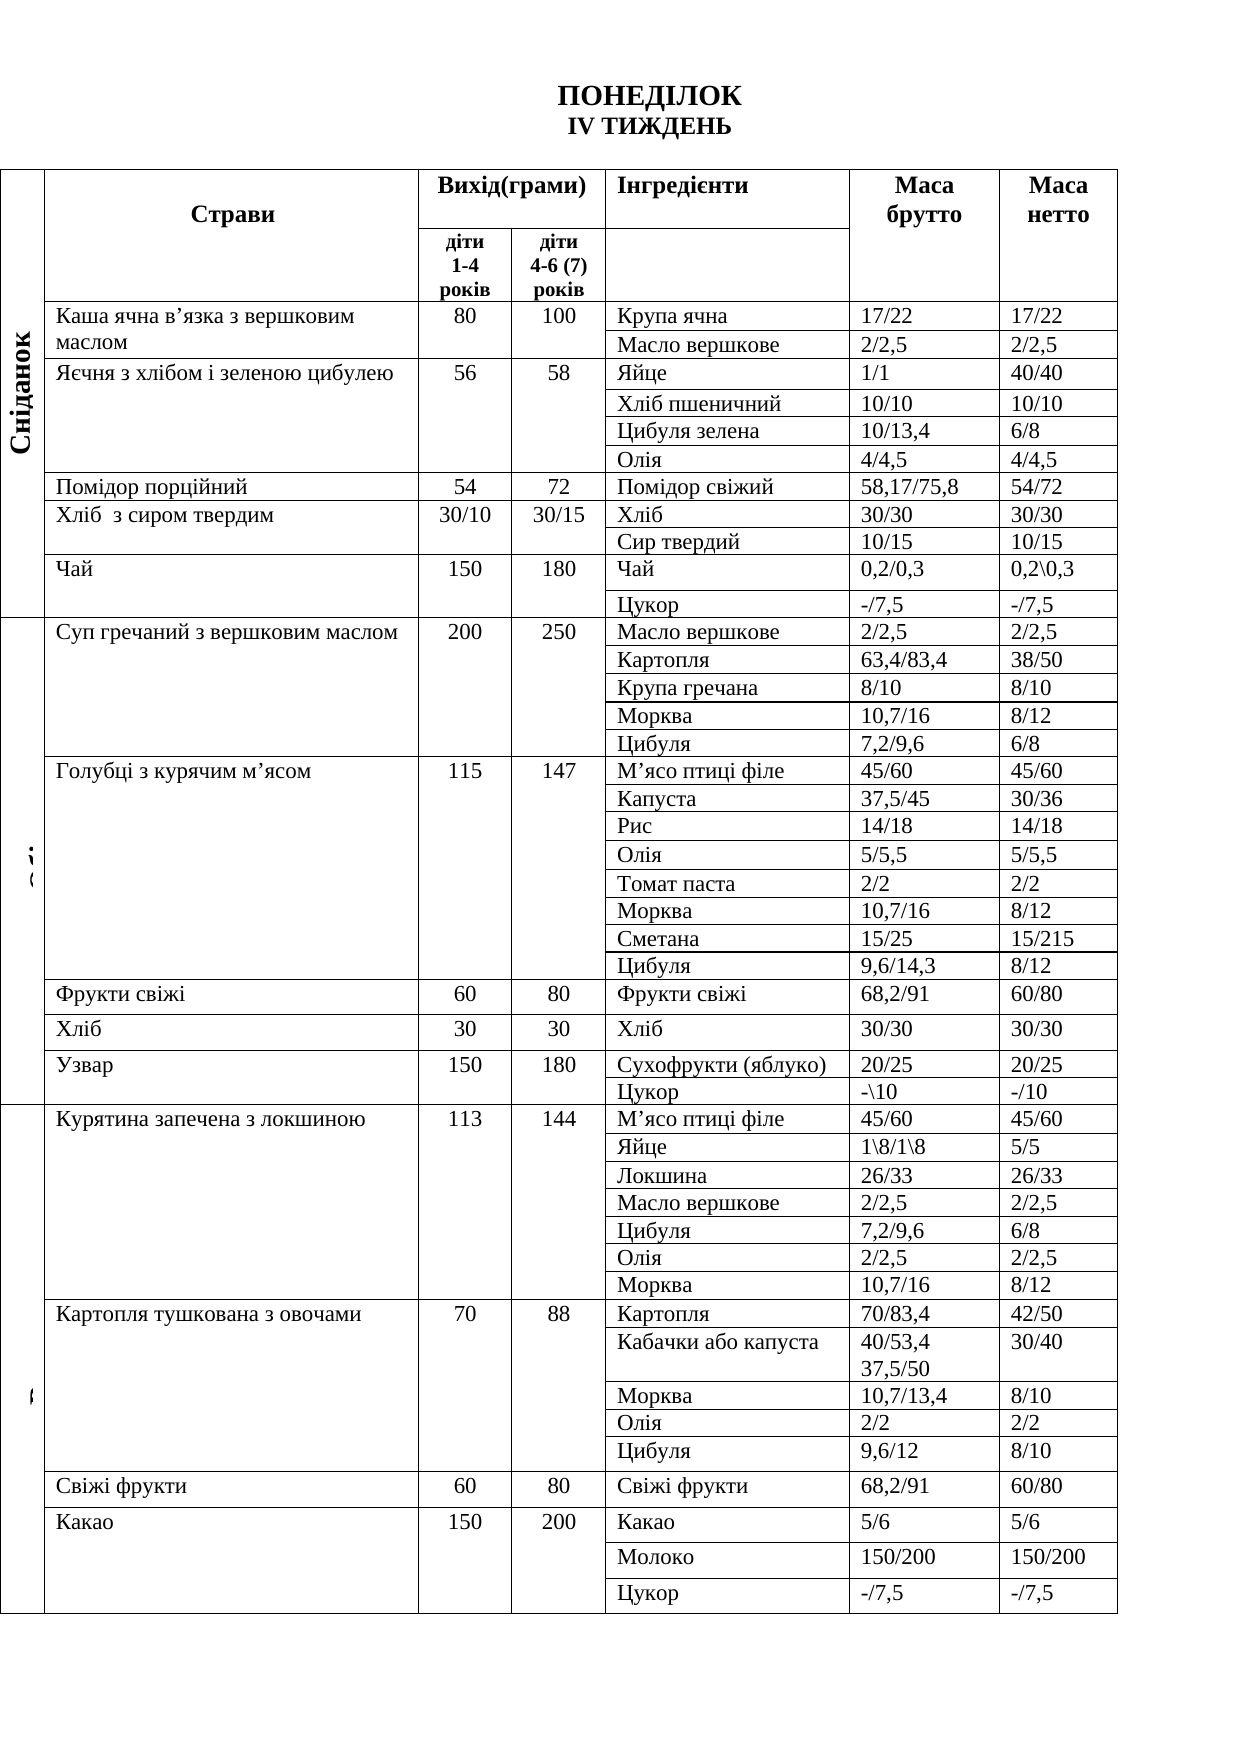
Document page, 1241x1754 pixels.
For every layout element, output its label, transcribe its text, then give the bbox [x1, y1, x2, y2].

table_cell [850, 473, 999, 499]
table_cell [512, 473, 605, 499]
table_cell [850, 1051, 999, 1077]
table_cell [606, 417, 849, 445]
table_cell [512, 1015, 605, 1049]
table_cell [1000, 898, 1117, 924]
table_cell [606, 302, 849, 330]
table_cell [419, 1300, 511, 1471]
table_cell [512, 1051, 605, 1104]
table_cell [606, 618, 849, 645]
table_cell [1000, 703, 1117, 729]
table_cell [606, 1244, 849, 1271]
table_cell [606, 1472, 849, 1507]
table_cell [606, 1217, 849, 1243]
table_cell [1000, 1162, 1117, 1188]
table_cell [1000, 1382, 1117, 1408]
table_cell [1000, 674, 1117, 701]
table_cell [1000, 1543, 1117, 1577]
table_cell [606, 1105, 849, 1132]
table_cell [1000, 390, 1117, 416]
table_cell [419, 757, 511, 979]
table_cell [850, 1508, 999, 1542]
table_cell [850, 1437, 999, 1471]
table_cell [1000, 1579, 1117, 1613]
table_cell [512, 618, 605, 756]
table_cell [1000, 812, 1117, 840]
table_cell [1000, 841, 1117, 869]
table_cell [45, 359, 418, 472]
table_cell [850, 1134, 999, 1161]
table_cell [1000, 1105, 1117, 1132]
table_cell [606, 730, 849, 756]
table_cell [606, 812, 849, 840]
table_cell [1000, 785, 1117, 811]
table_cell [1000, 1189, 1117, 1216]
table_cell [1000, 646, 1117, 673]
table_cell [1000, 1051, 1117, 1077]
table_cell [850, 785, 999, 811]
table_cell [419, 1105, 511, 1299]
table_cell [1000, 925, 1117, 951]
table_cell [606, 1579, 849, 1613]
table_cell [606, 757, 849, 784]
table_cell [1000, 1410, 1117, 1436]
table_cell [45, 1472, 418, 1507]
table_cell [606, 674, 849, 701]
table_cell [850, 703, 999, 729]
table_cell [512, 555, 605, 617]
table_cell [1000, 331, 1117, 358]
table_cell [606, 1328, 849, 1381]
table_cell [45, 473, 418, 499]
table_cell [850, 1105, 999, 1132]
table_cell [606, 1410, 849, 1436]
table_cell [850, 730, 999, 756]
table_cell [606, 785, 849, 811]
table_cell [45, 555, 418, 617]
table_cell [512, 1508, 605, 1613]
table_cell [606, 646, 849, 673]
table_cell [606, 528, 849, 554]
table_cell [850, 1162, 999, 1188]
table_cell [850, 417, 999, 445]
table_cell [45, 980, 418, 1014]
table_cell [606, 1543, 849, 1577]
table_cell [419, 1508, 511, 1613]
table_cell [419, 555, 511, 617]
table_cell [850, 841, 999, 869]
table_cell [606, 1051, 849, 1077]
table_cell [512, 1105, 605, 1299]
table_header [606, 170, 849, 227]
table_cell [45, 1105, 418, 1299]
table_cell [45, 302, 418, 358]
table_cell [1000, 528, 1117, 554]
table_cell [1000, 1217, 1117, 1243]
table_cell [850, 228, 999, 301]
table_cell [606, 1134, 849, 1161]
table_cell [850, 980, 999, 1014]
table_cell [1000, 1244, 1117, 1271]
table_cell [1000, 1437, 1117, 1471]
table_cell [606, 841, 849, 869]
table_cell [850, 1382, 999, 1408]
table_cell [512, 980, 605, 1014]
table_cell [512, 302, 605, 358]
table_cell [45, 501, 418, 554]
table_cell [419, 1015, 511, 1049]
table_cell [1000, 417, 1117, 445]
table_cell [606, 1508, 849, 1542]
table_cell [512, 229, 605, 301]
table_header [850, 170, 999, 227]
text ІV ТИЖДЕНЬ [118, 111, 1181, 140]
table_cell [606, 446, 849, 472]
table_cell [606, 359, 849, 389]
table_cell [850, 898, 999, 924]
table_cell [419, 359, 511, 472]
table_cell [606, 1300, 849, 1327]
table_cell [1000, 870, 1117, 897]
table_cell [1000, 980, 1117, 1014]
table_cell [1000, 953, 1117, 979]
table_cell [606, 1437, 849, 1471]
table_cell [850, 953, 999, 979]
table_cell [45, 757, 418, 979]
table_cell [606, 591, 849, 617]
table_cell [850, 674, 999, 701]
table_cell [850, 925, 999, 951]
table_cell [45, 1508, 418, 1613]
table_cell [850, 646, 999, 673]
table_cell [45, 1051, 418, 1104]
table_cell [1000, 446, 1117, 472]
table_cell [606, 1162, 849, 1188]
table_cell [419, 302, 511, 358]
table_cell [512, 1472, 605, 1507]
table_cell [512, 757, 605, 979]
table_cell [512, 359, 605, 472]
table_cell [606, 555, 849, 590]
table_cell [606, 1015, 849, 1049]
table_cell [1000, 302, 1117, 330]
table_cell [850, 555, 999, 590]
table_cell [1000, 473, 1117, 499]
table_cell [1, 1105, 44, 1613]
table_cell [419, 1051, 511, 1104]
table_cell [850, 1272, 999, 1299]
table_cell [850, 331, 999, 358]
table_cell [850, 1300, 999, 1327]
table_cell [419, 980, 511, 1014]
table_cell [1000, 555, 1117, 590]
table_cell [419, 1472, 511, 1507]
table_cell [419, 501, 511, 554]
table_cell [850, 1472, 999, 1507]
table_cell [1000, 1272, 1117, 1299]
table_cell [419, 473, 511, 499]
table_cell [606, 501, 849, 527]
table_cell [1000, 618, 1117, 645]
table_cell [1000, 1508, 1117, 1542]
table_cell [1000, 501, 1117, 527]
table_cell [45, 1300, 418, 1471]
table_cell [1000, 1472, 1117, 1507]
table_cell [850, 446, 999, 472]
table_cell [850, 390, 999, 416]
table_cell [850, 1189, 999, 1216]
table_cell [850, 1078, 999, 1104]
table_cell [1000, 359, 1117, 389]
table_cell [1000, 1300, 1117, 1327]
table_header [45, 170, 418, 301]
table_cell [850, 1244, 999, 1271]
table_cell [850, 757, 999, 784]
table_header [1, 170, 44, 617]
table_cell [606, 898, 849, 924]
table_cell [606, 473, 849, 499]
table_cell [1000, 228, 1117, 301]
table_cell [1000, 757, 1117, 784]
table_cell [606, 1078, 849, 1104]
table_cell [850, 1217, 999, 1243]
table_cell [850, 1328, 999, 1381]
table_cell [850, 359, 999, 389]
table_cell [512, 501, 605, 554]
text ПОНЕДІЛОК [118, 78, 1181, 111]
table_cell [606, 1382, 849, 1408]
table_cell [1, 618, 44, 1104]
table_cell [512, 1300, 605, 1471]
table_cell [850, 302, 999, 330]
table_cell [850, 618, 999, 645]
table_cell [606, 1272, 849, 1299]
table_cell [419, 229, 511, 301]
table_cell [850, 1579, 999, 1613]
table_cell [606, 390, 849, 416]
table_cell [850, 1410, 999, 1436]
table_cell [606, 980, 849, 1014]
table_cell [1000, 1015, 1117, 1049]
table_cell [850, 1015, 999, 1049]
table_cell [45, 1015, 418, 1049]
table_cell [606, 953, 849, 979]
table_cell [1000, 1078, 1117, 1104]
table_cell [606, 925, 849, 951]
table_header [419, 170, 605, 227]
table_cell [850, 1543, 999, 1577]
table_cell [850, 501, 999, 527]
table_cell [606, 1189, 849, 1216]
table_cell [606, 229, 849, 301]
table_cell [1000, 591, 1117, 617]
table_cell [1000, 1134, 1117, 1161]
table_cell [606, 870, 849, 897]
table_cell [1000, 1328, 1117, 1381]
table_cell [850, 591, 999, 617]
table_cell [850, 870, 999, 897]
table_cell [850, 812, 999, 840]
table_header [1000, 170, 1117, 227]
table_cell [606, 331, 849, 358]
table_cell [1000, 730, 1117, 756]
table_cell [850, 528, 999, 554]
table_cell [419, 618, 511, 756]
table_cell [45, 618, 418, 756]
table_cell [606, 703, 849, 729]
